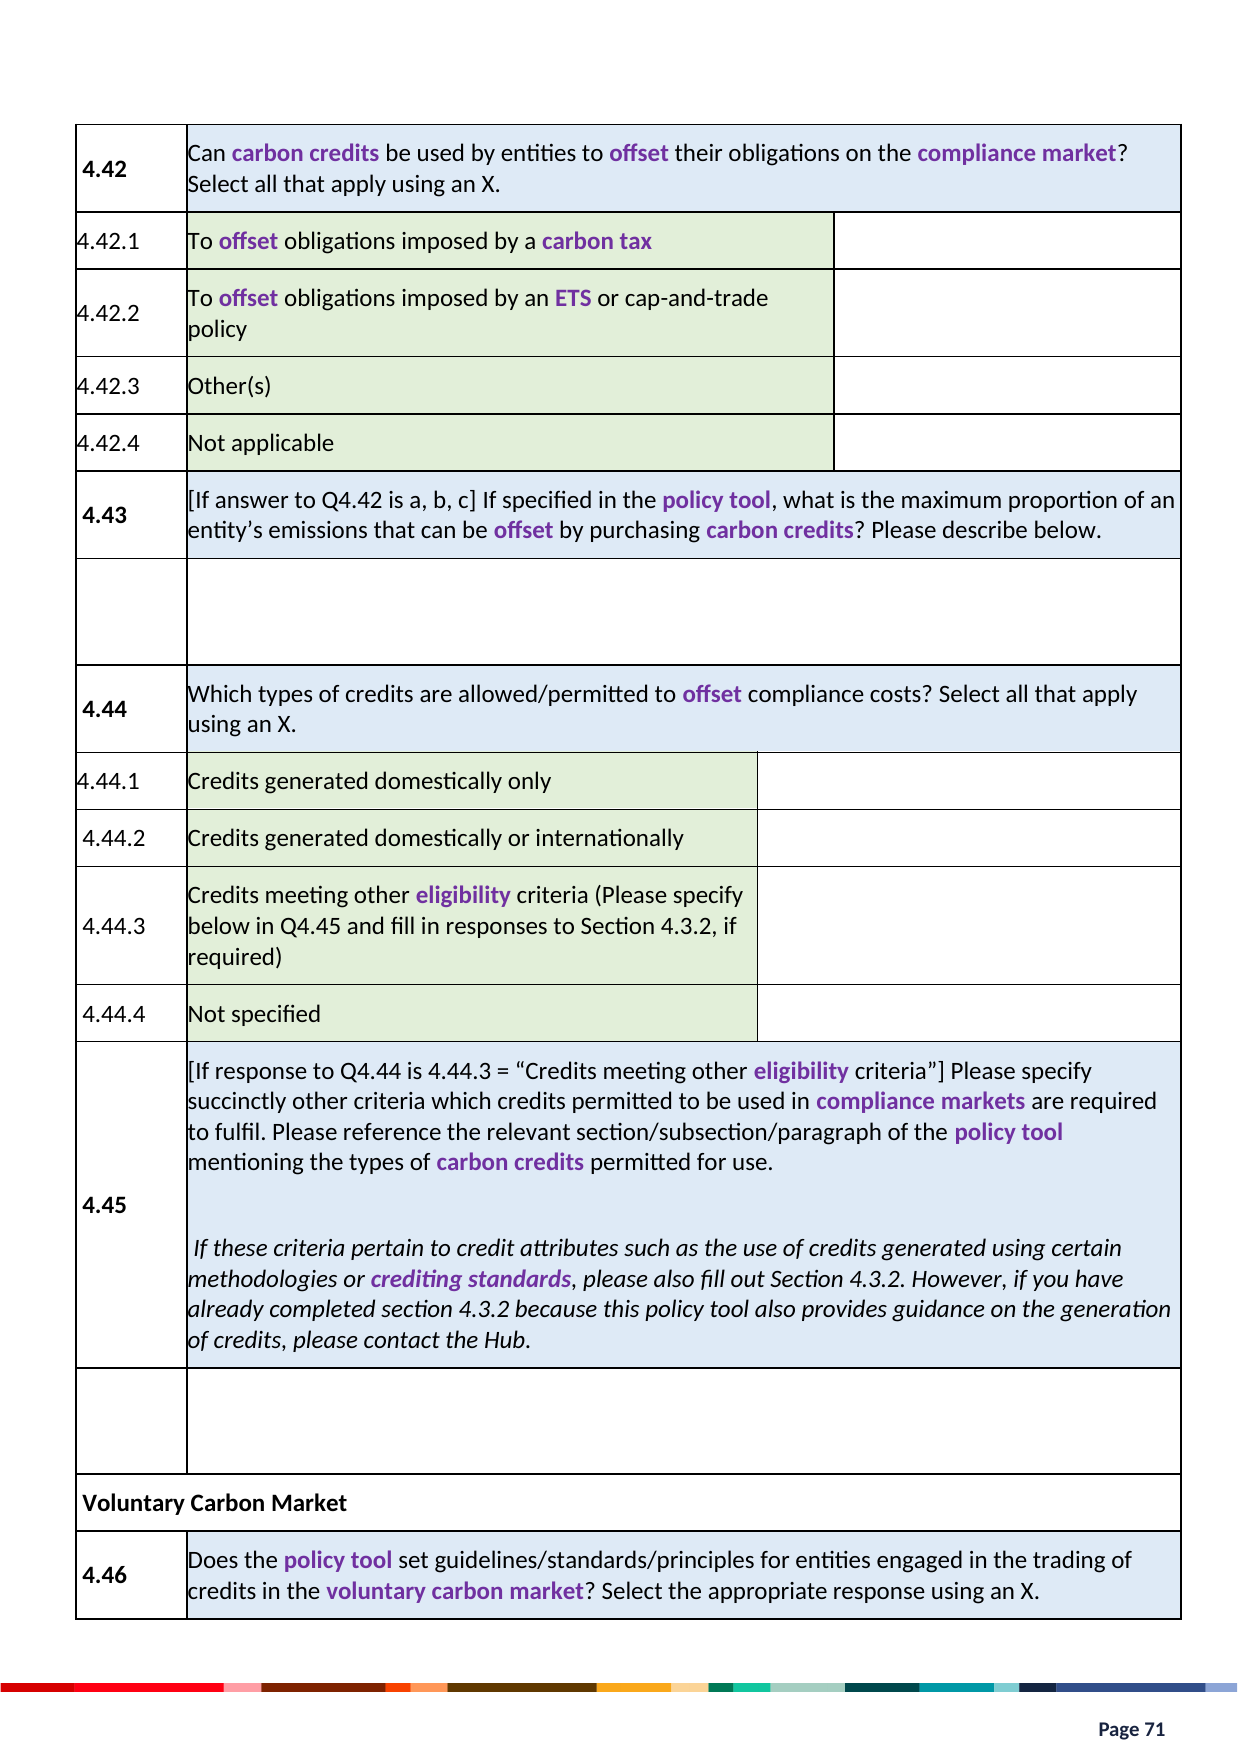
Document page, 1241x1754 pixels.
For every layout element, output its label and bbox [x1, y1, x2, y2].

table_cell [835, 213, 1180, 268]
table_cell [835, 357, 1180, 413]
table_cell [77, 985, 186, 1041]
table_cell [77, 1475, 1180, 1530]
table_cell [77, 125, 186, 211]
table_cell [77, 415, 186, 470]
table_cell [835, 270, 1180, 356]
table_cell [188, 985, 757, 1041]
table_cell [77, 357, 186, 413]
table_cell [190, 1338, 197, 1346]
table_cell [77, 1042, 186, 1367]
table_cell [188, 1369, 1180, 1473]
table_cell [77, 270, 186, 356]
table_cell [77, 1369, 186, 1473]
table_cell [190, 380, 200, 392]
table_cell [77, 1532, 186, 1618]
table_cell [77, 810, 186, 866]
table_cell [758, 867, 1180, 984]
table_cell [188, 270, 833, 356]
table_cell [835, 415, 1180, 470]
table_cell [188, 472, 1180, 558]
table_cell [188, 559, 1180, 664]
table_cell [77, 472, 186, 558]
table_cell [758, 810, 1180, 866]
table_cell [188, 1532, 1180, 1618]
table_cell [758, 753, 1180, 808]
picture [0, 1683, 1236, 1692]
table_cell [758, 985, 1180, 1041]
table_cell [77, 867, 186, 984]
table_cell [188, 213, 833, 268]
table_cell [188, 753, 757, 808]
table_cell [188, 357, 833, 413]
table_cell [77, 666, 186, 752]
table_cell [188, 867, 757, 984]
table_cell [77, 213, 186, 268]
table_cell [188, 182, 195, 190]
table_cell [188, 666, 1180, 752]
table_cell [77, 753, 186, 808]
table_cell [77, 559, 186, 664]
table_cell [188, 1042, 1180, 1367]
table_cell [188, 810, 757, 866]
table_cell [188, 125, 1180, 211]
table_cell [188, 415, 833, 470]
